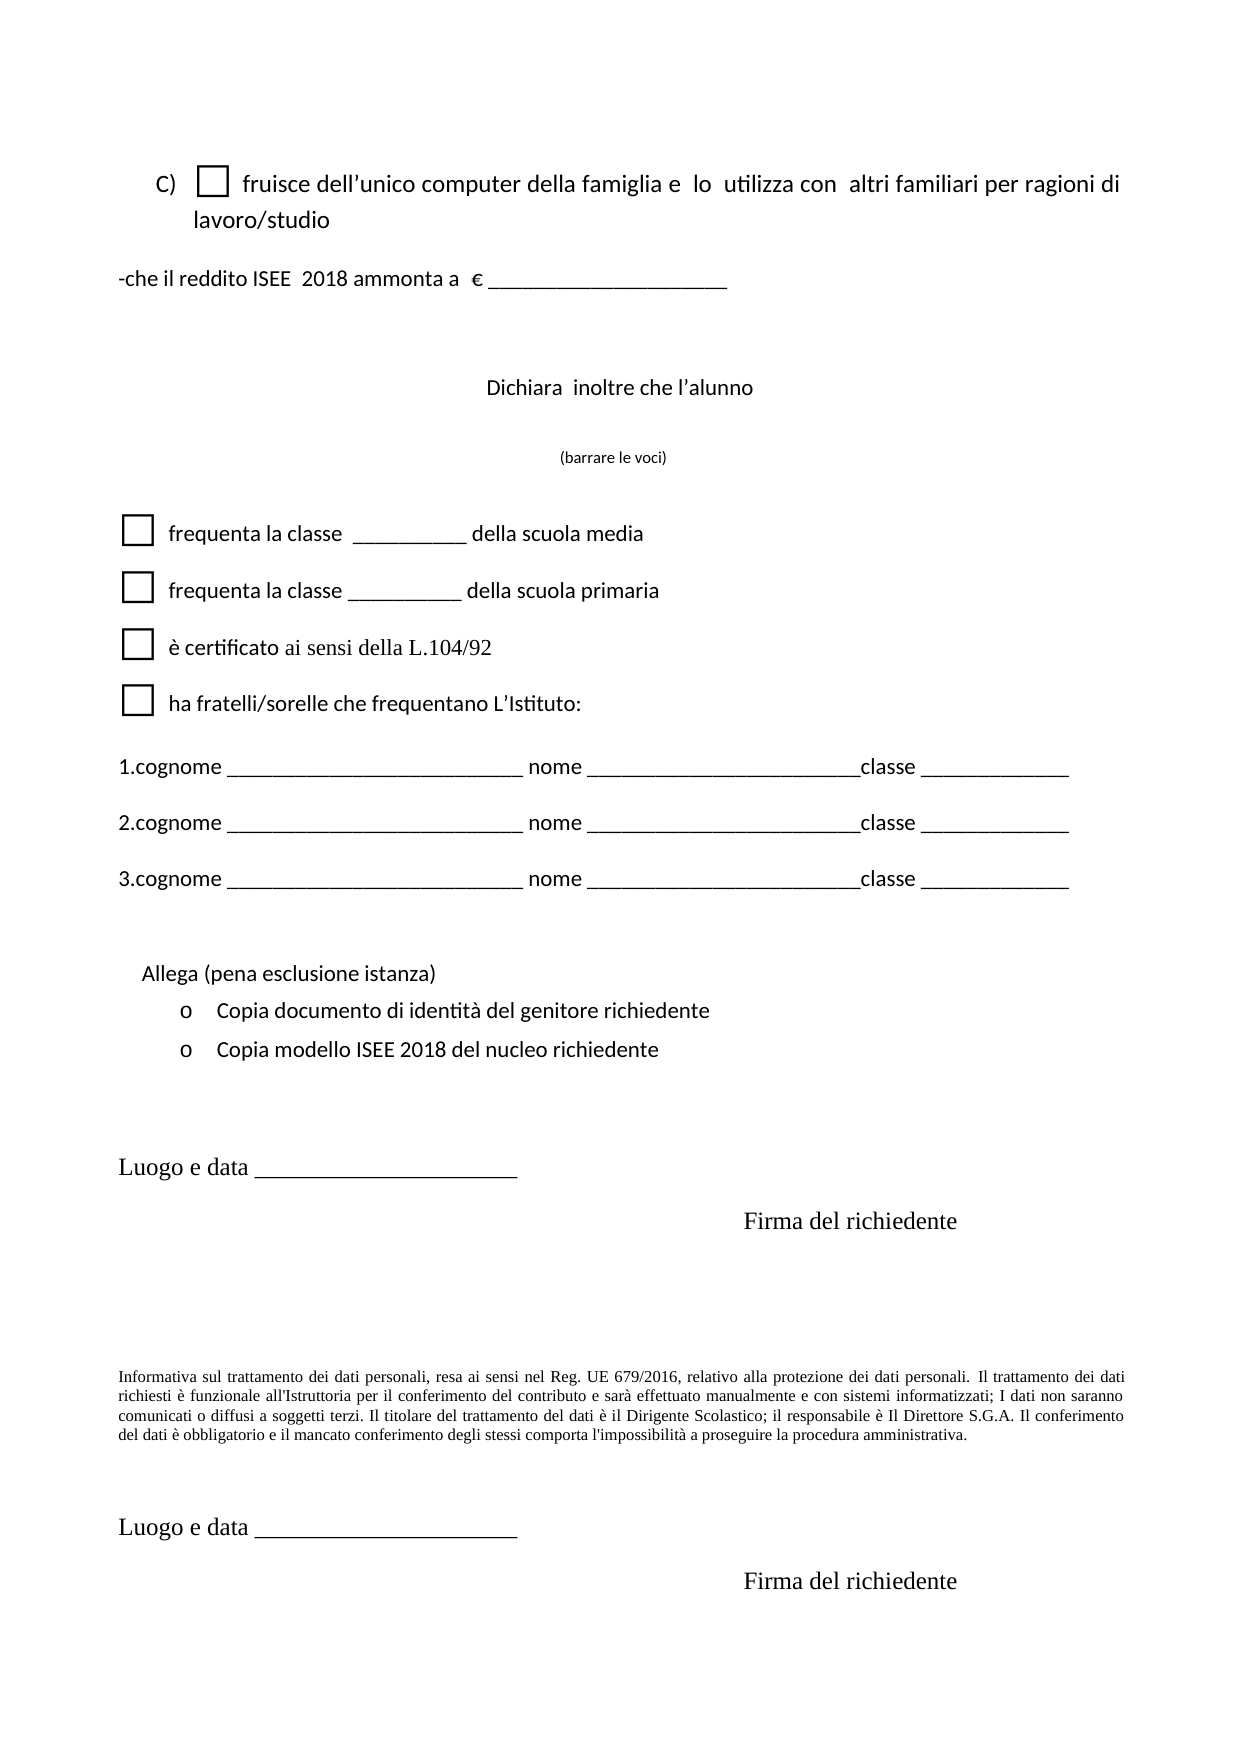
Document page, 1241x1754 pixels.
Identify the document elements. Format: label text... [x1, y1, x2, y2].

text □ ha fratelli/sorelle che frequentano L’Istituto: [118, 667, 1122, 724]
text □ è certificato ai sensi della L.104/92 [118, 611, 1122, 667]
text 1.cognome __________________________ nome ________________________classe _____________ [118, 752, 1122, 780]
text □ frequenta la classe __________ della scuola primaria [118, 554, 1122, 611]
list □ fruisce dell’unico computer della famiglia e lo utilizza con altri familiari per ragioni di lavoro/studio [156, 148, 1122, 235]
text Luogo e data _____________________ [118, 1152, 1125, 1181]
text Informativa sul trattamento dei dati personali, resa ai sensi nel Reg. UE 679/2016, relativo alla protezione dei dati personali. Il trattamento dei dati richiesti è funzionale all'Istruttoria per il conferimento del contributo e sarà effettuato manualmente e con sistemi informatizzati; I dati non saranno comunicati o diffusi a soggetti terzi. Il titolare del trattamento del dati è il Dirigente Scolastico; il responsabile è Il Direttore S.G.A. Il conferimento del dati è obbligatorio e il mancato conferimento degli stessi comporta l'impossibilità a proseguire la procedura amministrativa. [118, 1367, 1125, 1444]
text Dichiara inoltre che l’alunno [118, 373, 1122, 401]
list Copia modello ISEE 2018 del nucleo richiedente [179, 1035, 1122, 1064]
text □ frequenta la classe __________ della scuola media [118, 497, 1122, 554]
text Allega (pena esclusione istanza) [142, 959, 1122, 987]
text Firma del richiedente [118, 1206, 1125, 1234]
text Luogo e data _____________________ [118, 1512, 1125, 1541]
text Firma del richiedente [118, 1566, 1125, 1595]
text 2.cognome __________________________ nome ________________________classe _____________ [118, 808, 1122, 836]
text 3.cognome __________________________ nome ________________________classe _____________ [118, 864, 1122, 892]
list Copia documento di identità del genitore richiedente [179, 997, 1122, 1026]
text (barrare le voci) [118, 448, 1108, 468]
text -che il reddito ISEE 2018 ammonta a € _____________________ [118, 264, 1125, 292]
